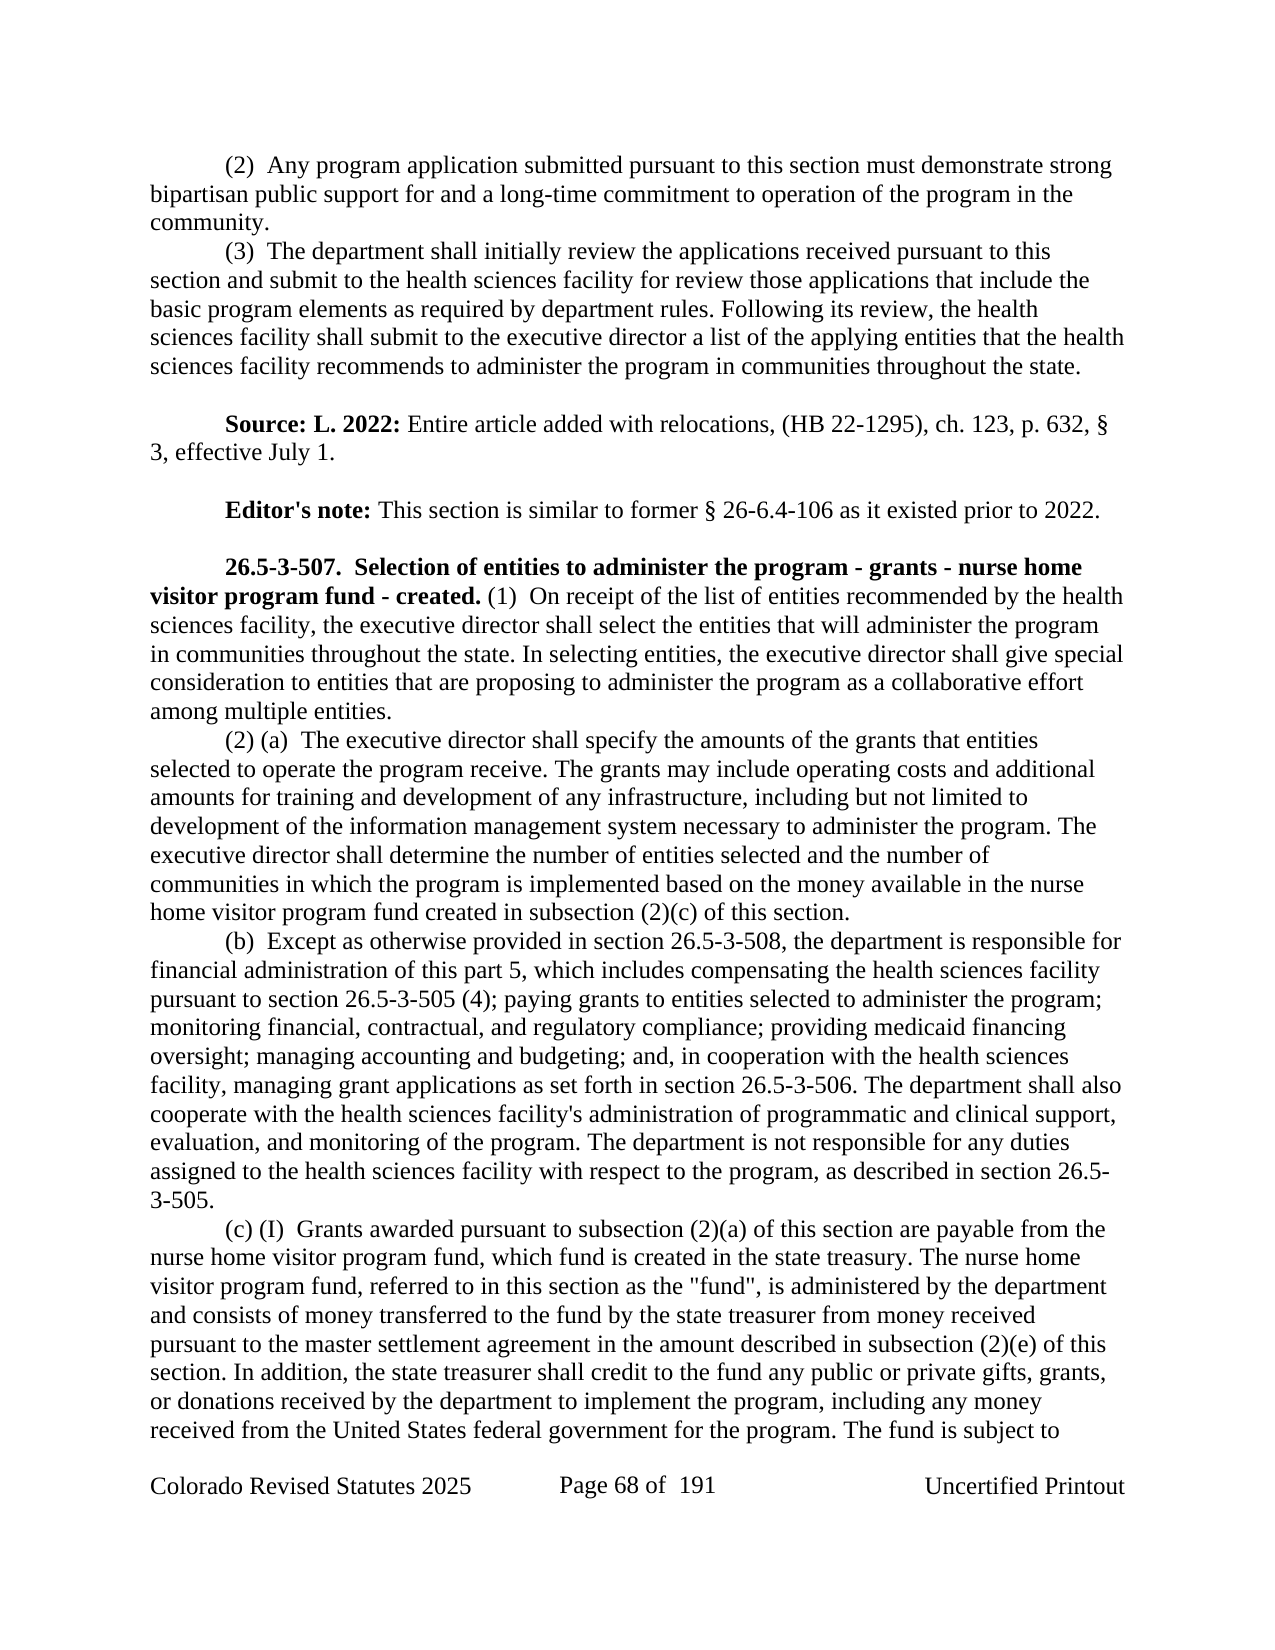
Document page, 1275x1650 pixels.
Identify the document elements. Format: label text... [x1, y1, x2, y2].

text (2) Any program application submitted pursuant to this section must demonstrate strong bipartisan public support for and a long-time commitment to operation of the program in the community. [150, 150, 1125, 236]
text Source: L. 2022: Entire article added with relocations, (HB 22-1295), ch. 123, p. 632, § 3, effective July 1. [150, 409, 1125, 466]
text 26.5-3-507. Selection of entities to administer the program - grants - nurse home visitor program fund - created. (1) On receipt of the list of entities recommended by the health sciences facility, the executive director shall select the entities that will administer the program in communities throughout the state. In selecting entities, the executive director shall give special consideration to entities that are proposing to administer the program as a collaborative effort among multiple entities. [150, 552, 1125, 725]
text (b) Except as otherwise provided in section 26.5-3-508, the department is responsible for financial administration of this part 5, which includes compensating the health sciences facility pursuant to section 26.5-3-505 (4); paying grants to entities selected to administer the program; monitoring financial, contractual, and regulatory compliance; providing medicaid financing oversight; managing accounting and budgeting; and, in cooperation with the health sciences facility, managing grant applications as set forth in section 26.5-3-506. The department shall also cooperate with the health sciences facility's administration of programmatic and clinical support, evaluation, and monitoring of the program. The department is not responsible for any duties assigned to the health sciences facility with respect to the program, as described in section 26.5-3-505. [150, 926, 1125, 1214]
text Editor's note: This section is similar to former § 26-6.4-106 as it existed prior to 2022. [150, 495, 1125, 524]
text (3) The department shall initially review the applications received pursuant to this section and submit to the health sciences facility for review those applications that include the basic program elements as required by department rules. Following its review, the health sciences facility shall submit to the executive director a list of the applying entities that the health sciences facility recommends to administer the program in communities throughout the state. [150, 236, 1125, 380]
text (2) (a) The executive director shall specify the amounts of the grants that entities selected to operate the program receive. The grants may include operating costs and additional amounts for training and development of any infrastructure, including but not limited to development of the information management system necessary to administer the program. The executive director shall determine the number of entities selected and the number of communities in which the program is implemented based on the money available in the nurse home visitor program fund created in subsection (2)(c) of this section. [150, 725, 1125, 926]
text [150, 1214, 1125, 1444]
